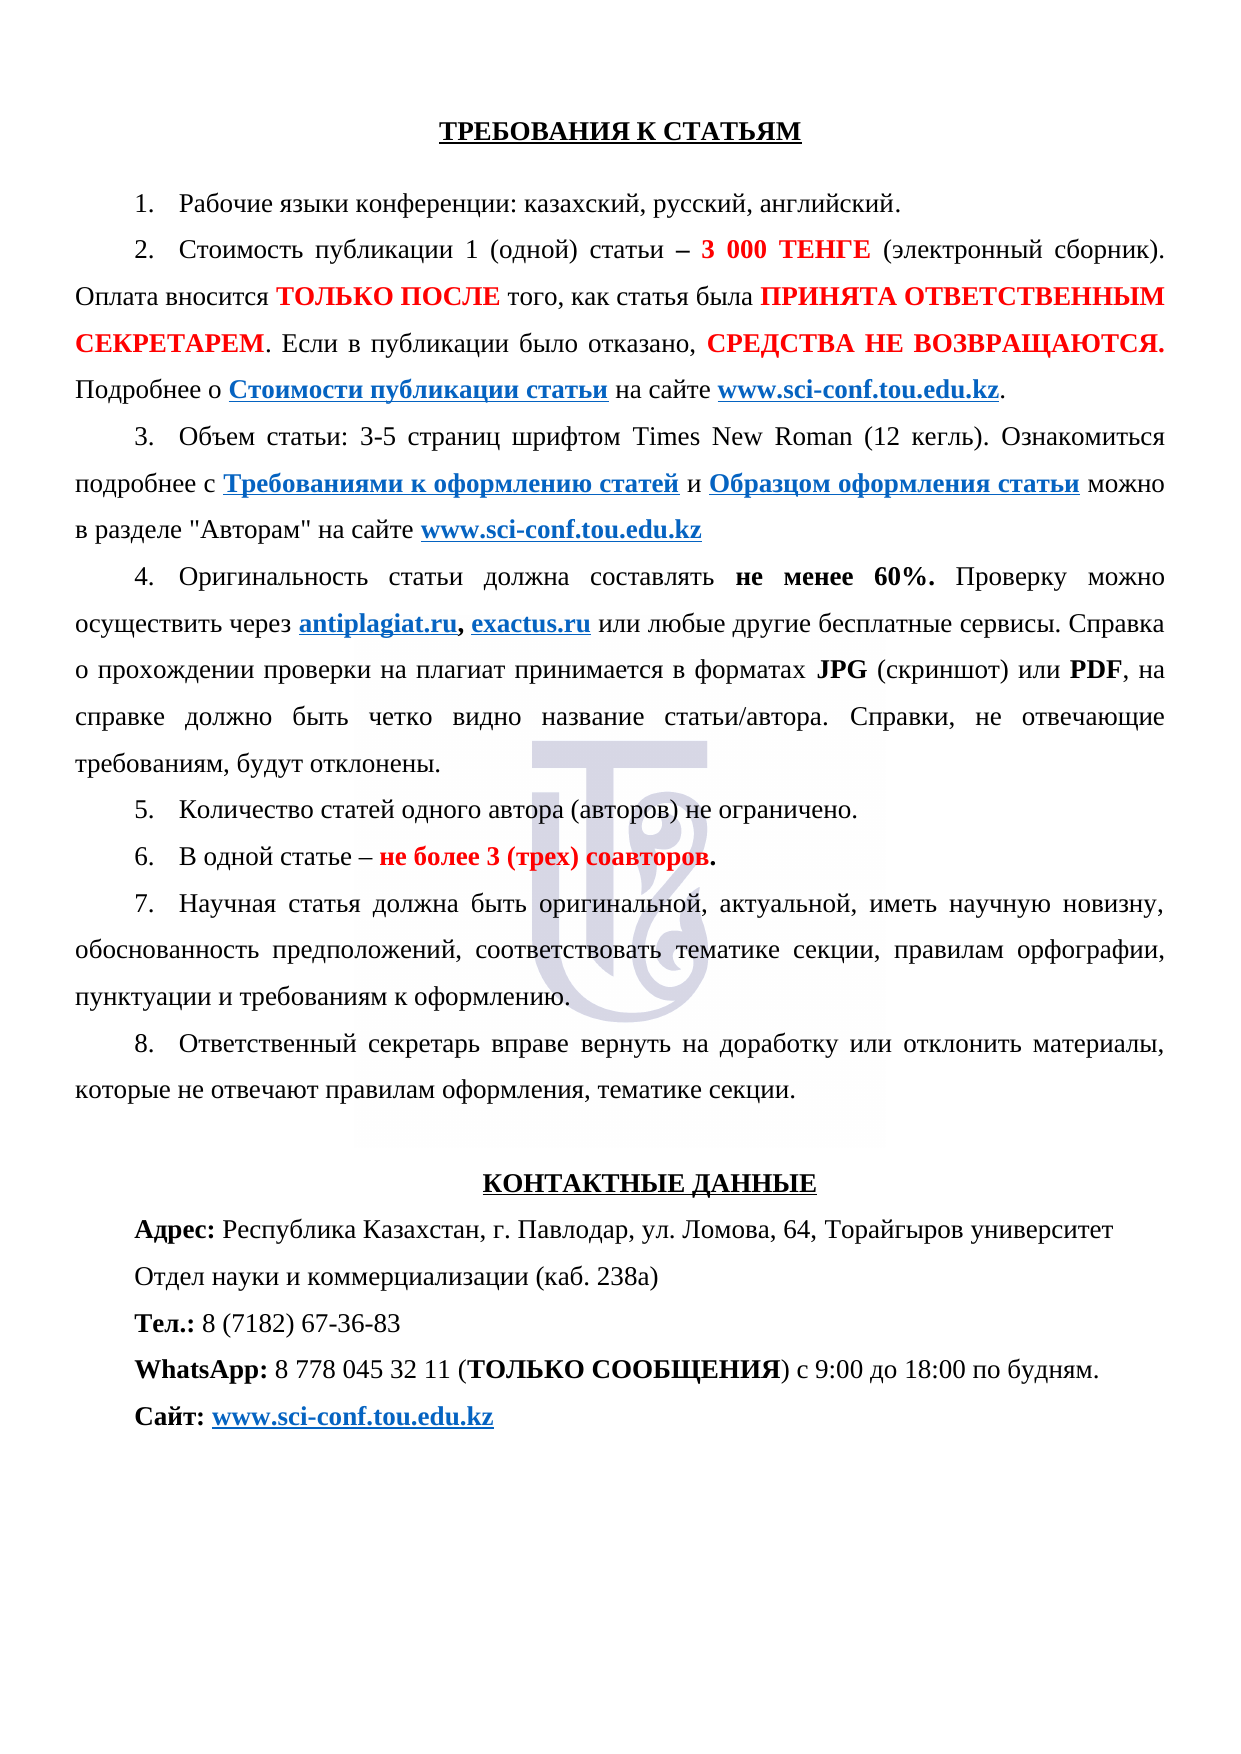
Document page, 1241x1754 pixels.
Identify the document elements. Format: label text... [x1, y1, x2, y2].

text ТРЕБОВАНИЯ К СТАТЬЯМ [75, 115, 1165, 146]
text КОНТАКТНЫЕ ДАННЫЕ [75, 1167, 1165, 1198]
list Объем статьи: 3-5 страниц шрифтом Times New Roman (12 кегль). Ознакомиться подробнее с Требованиями к оформлению статей и Образцом оформления статьи можно в разделе "Авторам" на сайте www.sci-conf.tou.edu.kz [75, 420, 1165, 544]
text Сайт: www.sci-conf.tou.edu.kz [75, 1400, 1165, 1431]
list В одной статье – не более 3 (трех) соавторов. [75, 840, 1165, 871]
text WhatsApp: 8 778 045 32 11 (ТОЛЬКО СООБЩЕНИЯ) c 9:00 до 18:00 по будням. [75, 1353, 1165, 1384]
text Тел.: 8 (7182) 67-36-83 [75, 1307, 1165, 1338]
text Отдел науки и коммерциализации (каб. 238а) [75, 1260, 1165, 1291]
list Научная статья должна быть оригинальной, актуальной, иметь научную новизну, обоснованность предположений, соответствовать тематике секции, правилам орфографии, пунктуации и требованиям к оформлению. [75, 887, 1165, 1011]
list Оригинальность статьи должна составлять не менее 60%. Проверку можно осуществить через antiplagiat.ru, exactus.ru или любые другие бесплатные сервисы. Справка о прохождении проверки на плагиат принимается в форматах JPG (скриншот) или PDF, на справке должно быть четко видно название статьи/автора. Справки, не отвечающие требованиям, будут отклонены. [75, 560, 1165, 778]
text Адрес: Республика Казахстан, г. Павлодар, ул. Ломова, 64, Торайгыров университет [75, 1213, 1165, 1244]
list Рабочие языки конференции: казахский, русский, английский. [75, 187, 1165, 218]
list Стоимость публикации 1 (одной) статьи – 3 000 ТЕНГЕ (электронный сборник). Оплата вносится ТОЛЬКО ПОСЛЕ того, как статья была ПРИНЯТА ОТВЕТСТВЕННЫМ СЕКРЕТАРЕМ. Если в публикации было отказано, СРЕДСТВА НЕ ВОЗВРАЩАЮТСЯ. Подробнее о Стоимости публикации статьи на сайте www.sci-conf.tou.edu.kz. [75, 233, 1165, 404]
list Количество статей одного автора (авторов) не ограничено. [75, 793, 1165, 824]
list Ответственный секретарь вправе вернуть на доработку или отклонить материалы, которые не отвечают правилам оформления, тематике секции. [75, 1027, 1165, 1104]
